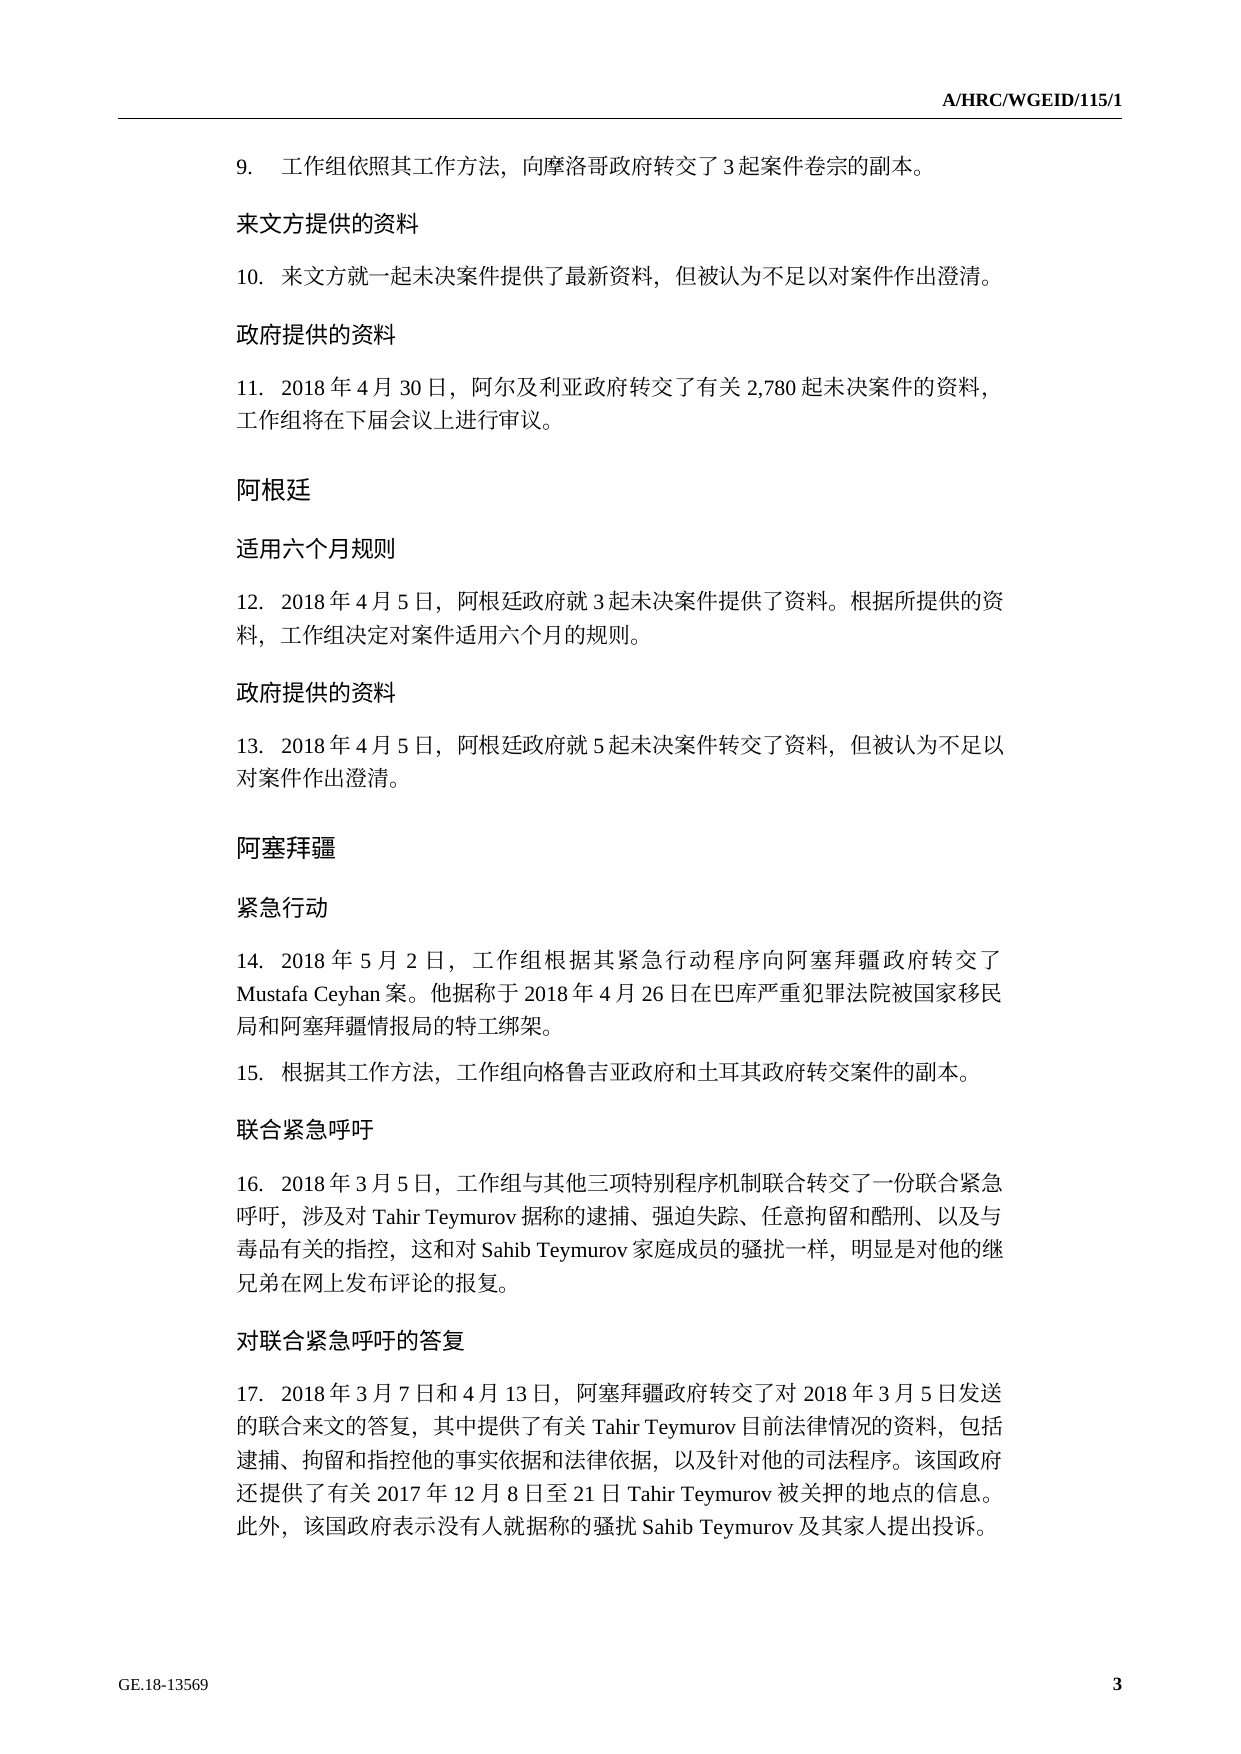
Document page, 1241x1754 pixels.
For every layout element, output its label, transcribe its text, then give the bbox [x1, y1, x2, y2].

text 紧急行动 [118, 889, 1004, 923]
text 10. 来文方就一起未决案件提供了最新资料，但被认为不足以对案件作出澄清。 [236, 258, 1004, 291]
text 13. 2018年4月5日，阿根廷政府就5起未决案件转交了资料，但被认为不足以对案件作出澄清。 [236, 727, 1004, 793]
text 政府提供的资料 [118, 675, 1004, 708]
text 17. 2018年3月7日和4月13日，阿塞拜疆政府转交了对2018年3月5日发送的联合来文的答复，其中提供了有关Tahir Teymurov目前法律情况的资料，包括逮捕、拘留和指控他的事实依据和法律依据，以及针对他的司法程序。该国政府还提供了有关2017年12月8日至21日Tahir Teymurov被关押的地点的信息。此外，该国政府表示没有人就据称的骚扰Sahib Teymurov及其家人提出投诉。 [236, 1375, 1004, 1541]
text 16. 2018年3月5日，工作组与其他三项特别程序机制联合转交了一份联合紧急呼吁，涉及对Tahir Teymurov据称的逮捕、强迫失踪、任意拘留和酷刑、以及与毒品有关的指控，这和对Sahib Teymurov家庭成员的骚扰一样，明显是对他的继兄弟在网上发布评论的报复。 [236, 1164, 1004, 1298]
text 11. 2018年4月30日，阿尔及利亚政府转交了有关2,780起未决案件的资料，工作组将在下届会议上进行审议。 [236, 368, 1004, 435]
text 9. 工作组依照其工作方法，向摩洛哥政府转交了3起案件卷宗的副本。 [236, 148, 1004, 181]
text 阿根廷 [118, 473, 1004, 506]
text 适用六个月规则 [118, 531, 1004, 564]
text 15. 根据其工作方法，工作组向格鲁吉亚政府和土耳其政府转交案件的副本。 [236, 1054, 1004, 1087]
text 来文方提供的资料 [118, 206, 1004, 239]
text 14. 2018年5月2日，工作组根据其紧急行动程序向阿塞拜疆政府转交了Mustafa Ceyhan案。他据称于2018年4月26日在巴库严重犯罪法院被国家移民局和阿塞拜疆情报局的特工绑架。 [236, 941, 1004, 1041]
text 阿塞拜疆 [118, 831, 1004, 864]
text 12. 2018年4月5日，阿根廷政府就3起未决案件提供了资料。根据所提供的资料，工作组决定对案件适用六个月的规则。 [236, 583, 1004, 650]
text 政府提供的资料 [118, 316, 1004, 350]
text 对联合紧急呼吁的答复 [118, 1323, 1004, 1356]
text 联合紧急呼吁 [118, 1112, 1004, 1146]
